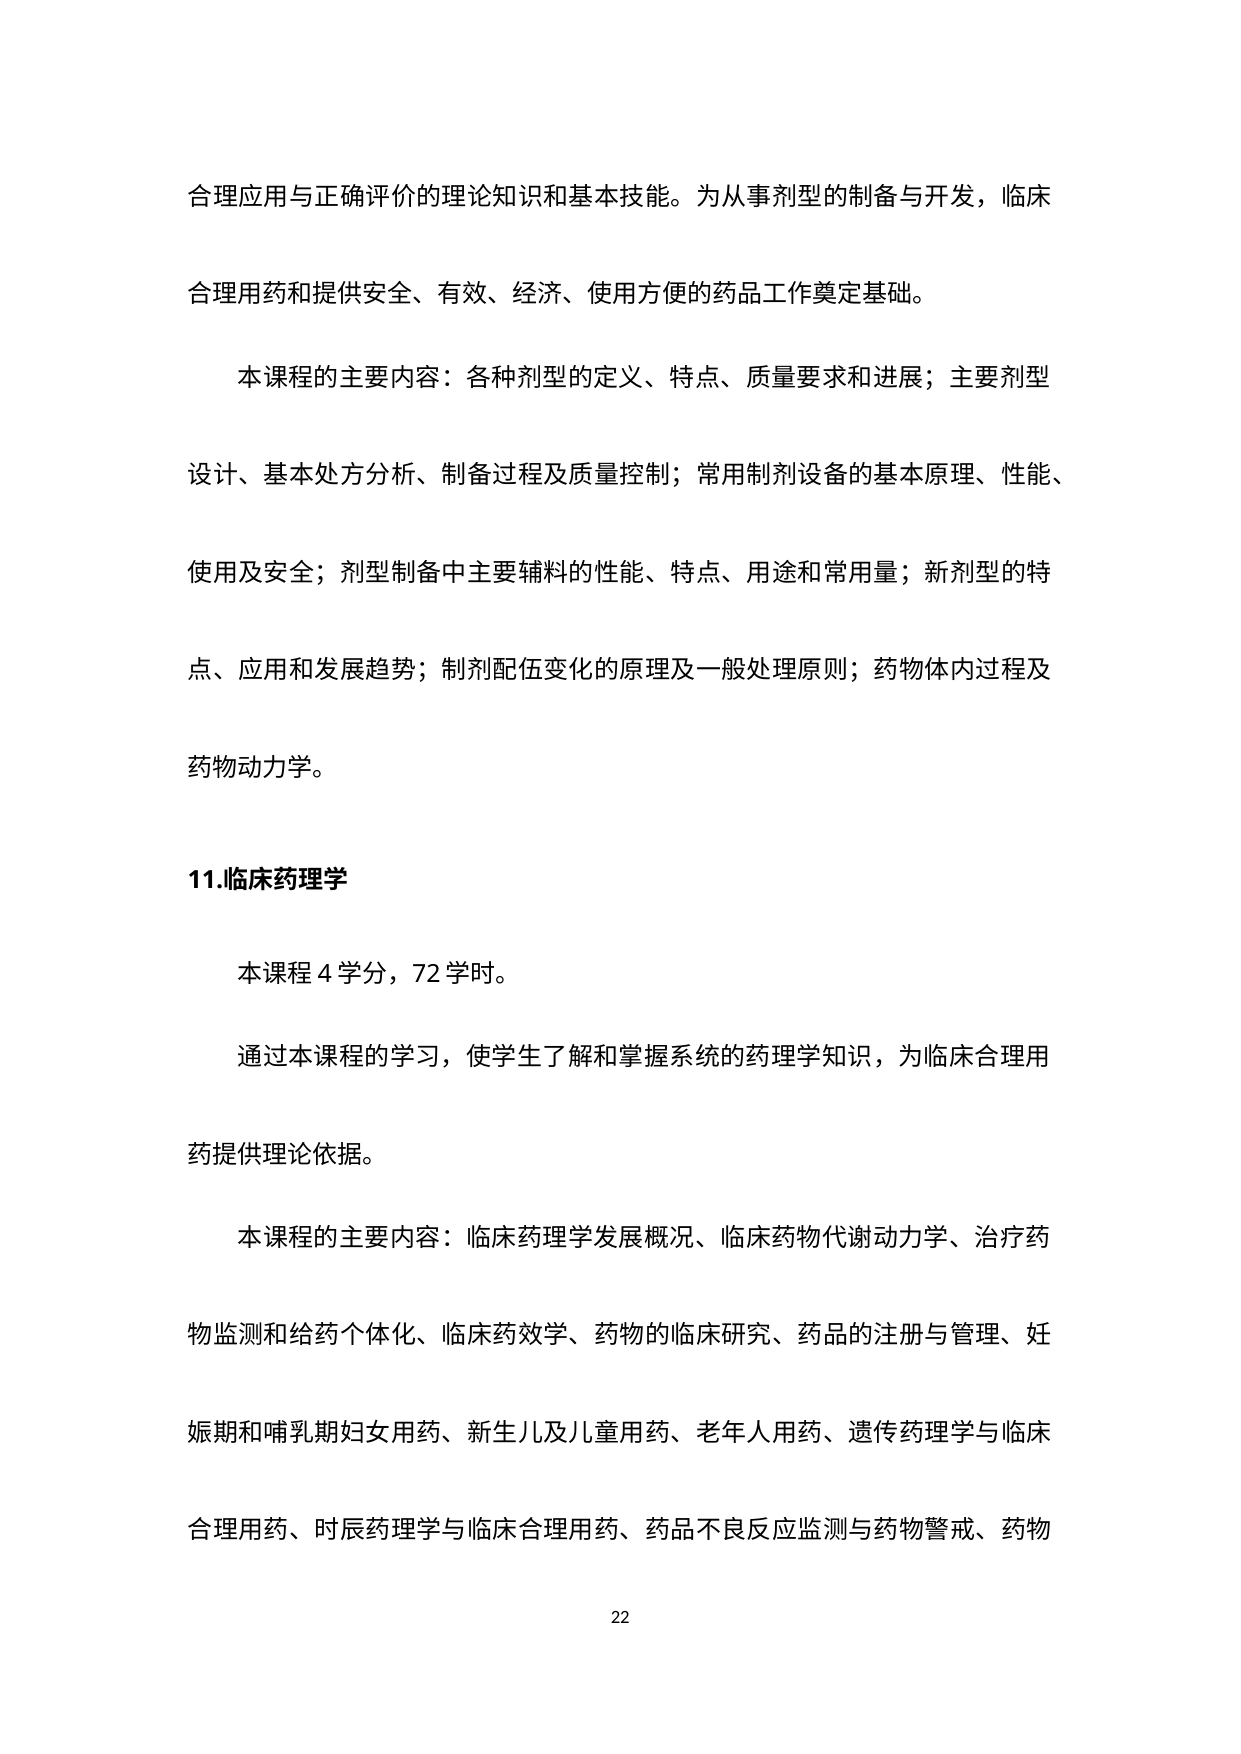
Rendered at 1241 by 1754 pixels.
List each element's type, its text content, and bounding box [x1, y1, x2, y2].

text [187, 1203, 1053, 1560]
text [187, 162, 1053, 324]
text 11.临床药理学 [187, 845, 1053, 910]
text 本课程的主要内容：各种剂型的定义、特点、质量要求和进展；主要剂型设计、基本处方分析、制备过程及质量控制；常用制剂设备的基本原理、性能、使用及安全；剂型制备中主要辅料的性能、特点、用途和常用量；新剂型的特点、应用和发展趋势；制剂配伍变化的原理及一般处理原则；药物体内过程及药物动力学。 [187, 343, 1053, 798]
text 通过本课程的学习，使学生了解和掌握系统的药理学知识，为临床合理用药提供理论依据。 [187, 1022, 1053, 1185]
text 本课程4学分，72学时。 [187, 939, 1053, 1004]
